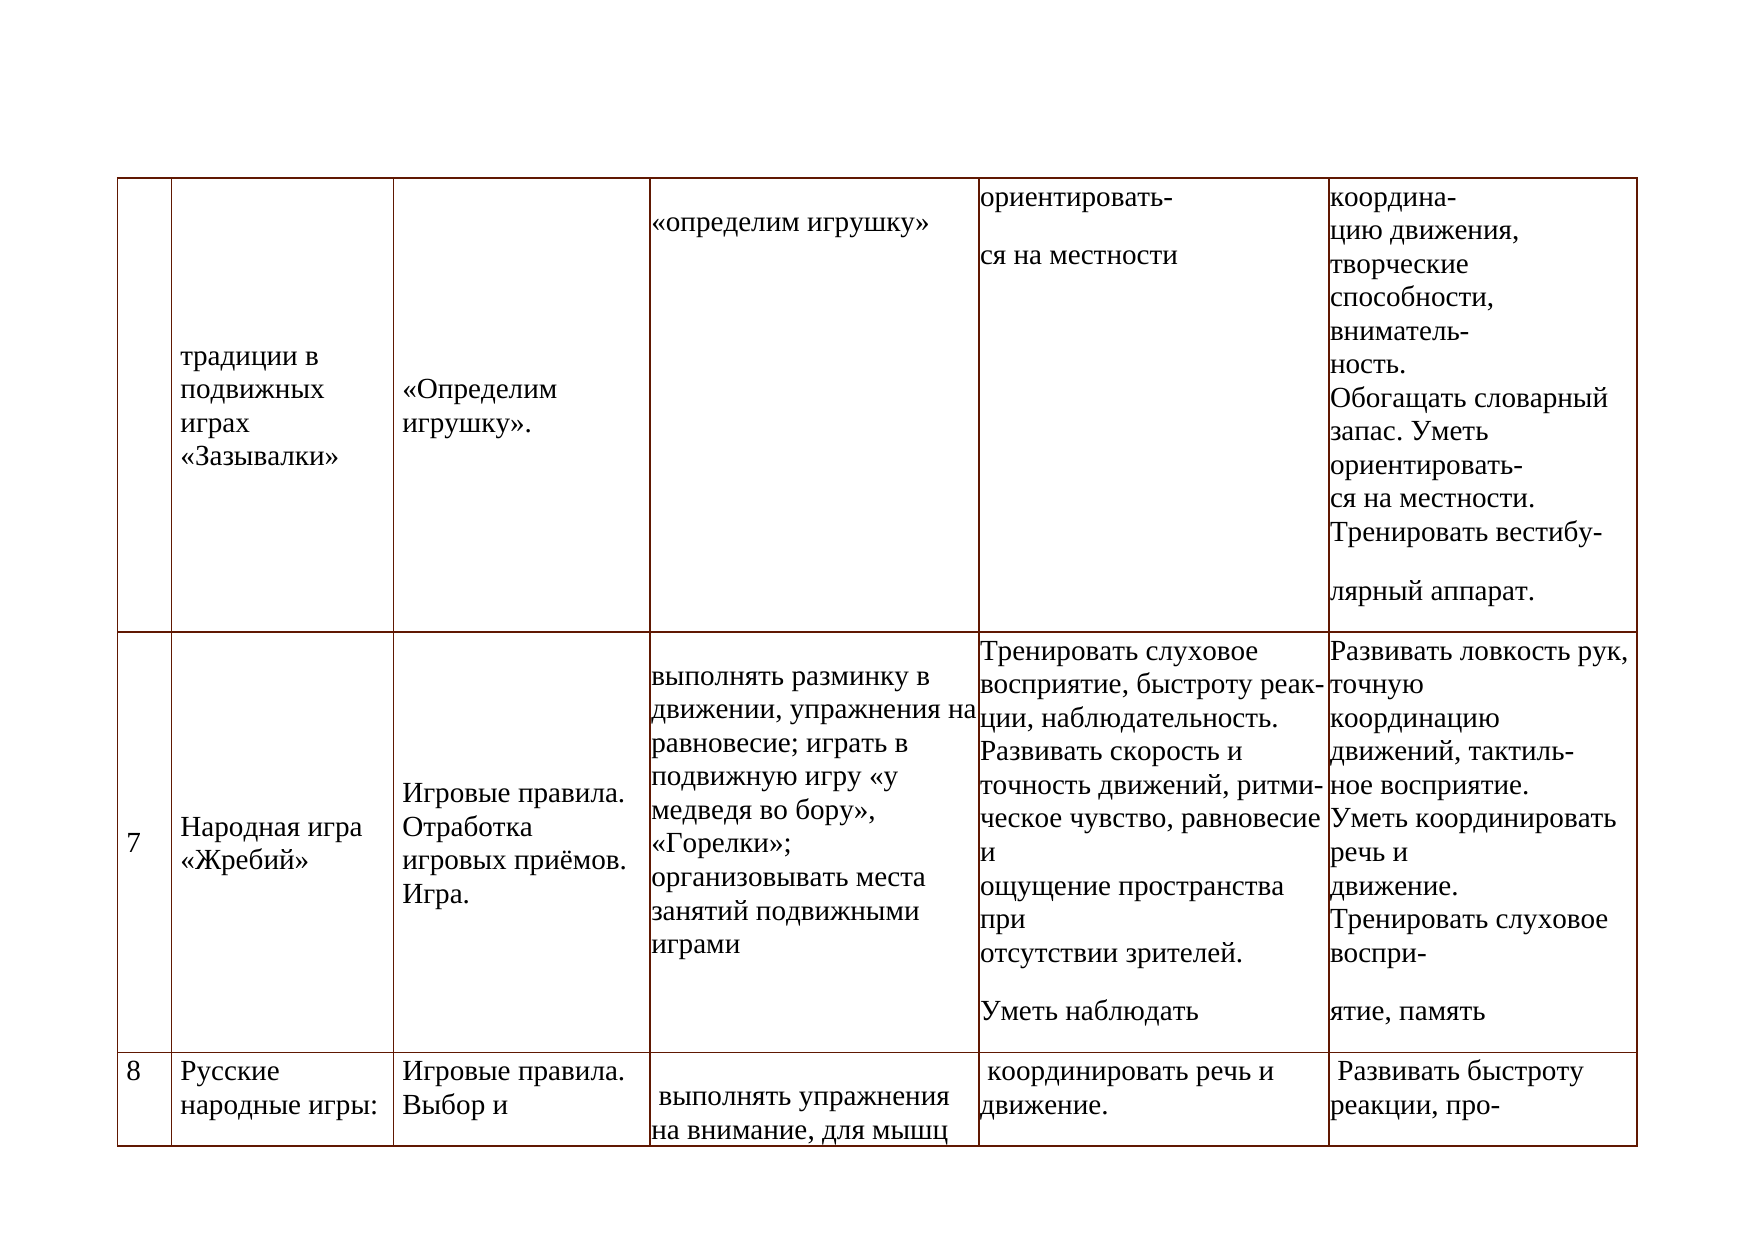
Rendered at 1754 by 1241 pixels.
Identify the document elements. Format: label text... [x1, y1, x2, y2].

table_cell Игровые правила. Отработка игровых приёмов. Игра. [394, 633, 649, 1052]
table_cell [980, 179, 1328, 631]
table_cell Тренировать слуховое восприятие, быстроту реак- ции, наблюдательность. Развивать скорость и точность движений, ритми- ческое чувство, равновесие и ощущение пространства при отсутствии зрителей. Уметь наблюдать [980, 633, 1328, 1052]
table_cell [980, 1053, 1328, 1145]
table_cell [394, 179, 649, 631]
table_cell 8 [118, 1053, 171, 1145]
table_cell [394, 1053, 649, 1145]
table_cell 6 [118, 179, 171, 631]
table_cell Развивать ловкость рук, точную координацию движений, тактиль- ное восприятие. Уметь координировать речь и движение. Тренировать слуховое воспри- ятие, память [1330, 633, 1636, 1052]
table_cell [1330, 179, 1636, 631]
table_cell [651, 179, 978, 631]
table_cell Народная игра «Жребий» [172, 633, 393, 1052]
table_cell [1330, 1053, 1636, 1145]
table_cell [172, 1053, 393, 1145]
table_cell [172, 179, 393, 631]
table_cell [651, 1053, 978, 1145]
table_cell выполнять разминку в движении, упражнения на равновесие; играть в подвижную игру «у медведя во бору», «Горелки»; организовывать места занятий подвижными играми [651, 633, 978, 1052]
table_cell 7 [118, 633, 171, 1052]
